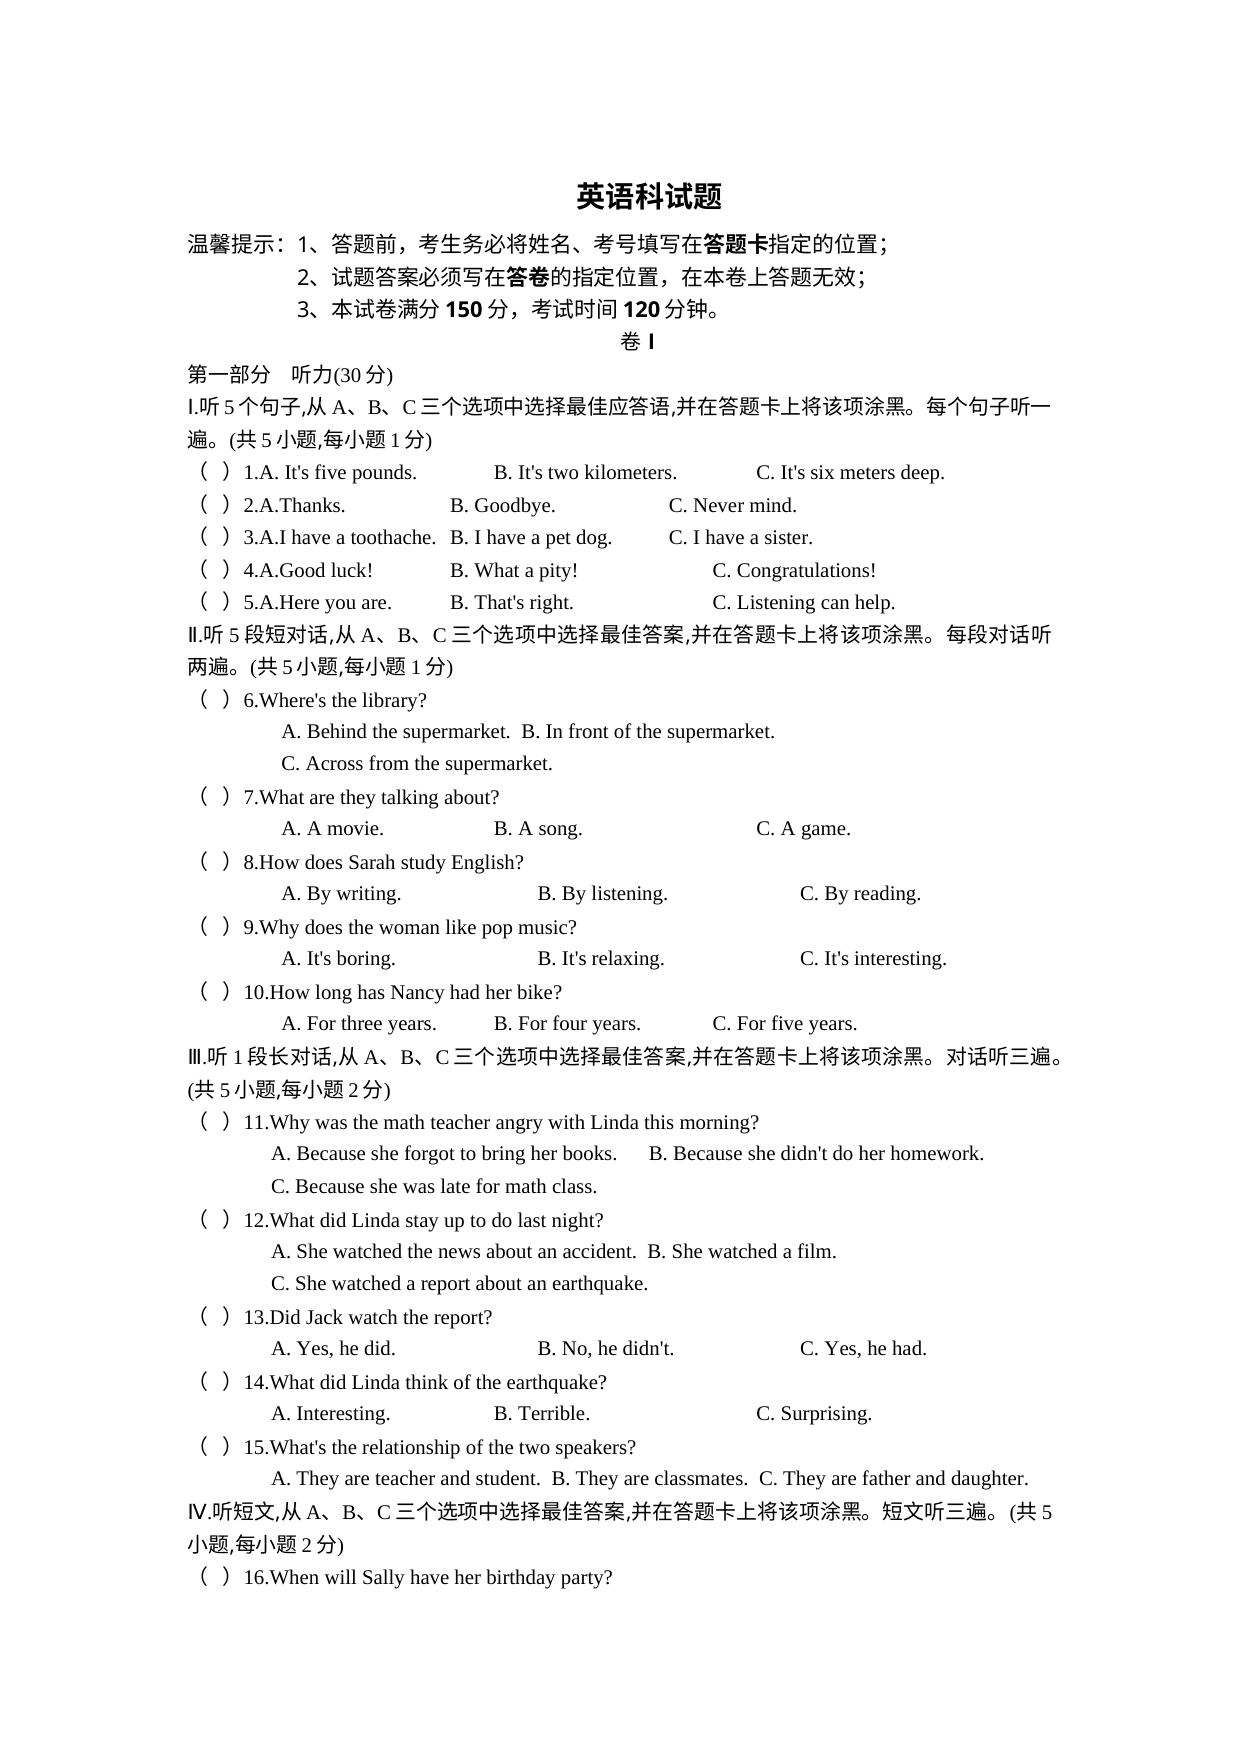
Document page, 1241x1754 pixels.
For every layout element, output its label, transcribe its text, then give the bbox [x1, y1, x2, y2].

text Ⅲ.听1段长对话,从A、B、C三个选项中选择最佳答案,并在答题卡上将该项涂黑。对话听三遍。(共5小题,每小题2分) [187, 1039, 1053, 1104]
text （ ）5.A.Here you are. B. That's right. C. Listening can help. [187, 584, 1053, 617]
text C. Because she was late for math class. [187, 1169, 1053, 1202]
text （ ）10.How long has Nancy had her bike? [187, 974, 1053, 1007]
text C. Across from the supermarket. [187, 747, 1053, 779]
text 温馨提示：1、答题前，考生务必将姓名、考号填写在答题卡指定的位置； [187, 227, 1053, 259]
text （ ）4.A.Good luck! B. What a pity! C. Congratulations! [187, 552, 1053, 584]
text （ ）15.What's the relationship of the two speakers? [187, 1429, 1053, 1462]
text A. Because she forgot to bring her books. B. Because she didn't do her homework. [187, 1137, 1053, 1169]
text （ ）6.Where's the library? [187, 682, 1053, 714]
text （ ）3.A.I have a toothache. B. I have a pet dog. C. I have a sister. [187, 519, 1053, 552]
text 第一部分 听力(30分) [187, 357, 1053, 389]
text （ ）7.What are they talking about? [187, 779, 1053, 812]
text 卷Ⅰ [187, 324, 1053, 357]
text Ⅳ.听短文,从A、B、C三个选项中选择最佳答案,并在答题卡上将该项涂黑。短文听三遍。(共5小题,每小题2分) [187, 1494, 1053, 1559]
text （ ）14.What did Linda think of the earthquake? [187, 1364, 1053, 1397]
text A. She watched the news about an accident. B. She watched a film. [187, 1234, 1053, 1267]
text A. A movie. B. A song. C. A game. [187, 812, 1053, 844]
text A. For three years. B. For four years. C. For five years. [187, 1007, 1053, 1039]
text A. By writing. B. By listening. C. By reading. [187, 877, 1053, 909]
text 3、本试卷满分150分，考试时间120分钟。 [187, 292, 1053, 324]
text Ⅱ.听5段短对话,从A、B、C三个选项中选择最佳答案,并在答题卡上将该项涂黑。每段对话听两遍。(共5小题,每小题1分) [187, 617, 1053, 682]
text （ ）2.A.Thanks. B. Goodbye. C. Never mind. [187, 487, 1053, 519]
text A. Yes, he did. B. No, he didn't. C. Yes, he had. [187, 1332, 1053, 1364]
text （ ）12.What did Linda stay up to do last night? [187, 1202, 1053, 1234]
text 英语科试题 [187, 162, 1053, 227]
text A. Behind the supermarket. B. In front of the supermarket. [187, 714, 1053, 747]
text （ ）1.A. It's five pounds. B. It's two kilometers. C. It's six meters deep. [187, 454, 1053, 487]
text Ⅰ.听5个句子,从A、B、C三个选项中选择最佳应答语,并在答题卡上将该项涂黑。每个句子听一遍。(共5小题,每小题1分) [187, 389, 1053, 454]
text （ ）9.Why does the woman like pop music? [187, 909, 1053, 942]
text A. They are teacher and student. B. They are classmates. C. They are father and daughter. [187, 1462, 1053, 1494]
text A. Interesting. B. Terrible. C. Surprising. [187, 1397, 1053, 1429]
text 2、试题答案必须写在答卷的指定位置，在本卷上答题无效； [187, 259, 1053, 292]
text （ ）16.When will Sally have her birthday party? [187, 1559, 1053, 1592]
text （ ）11.Why was the math teacher angry with Linda this morning? [187, 1104, 1053, 1137]
text （ ）8.How does Sarah study English? [187, 844, 1053, 877]
text C. She watched a report about an earthquake.[来源:学科网ZXXK] [187, 1267, 1053, 1299]
text A. It's boring. B. It's relaxing. C. It's interesting. [187, 942, 1053, 974]
text （ ）13.Did Jack watch the report? [187, 1299, 1053, 1332]
